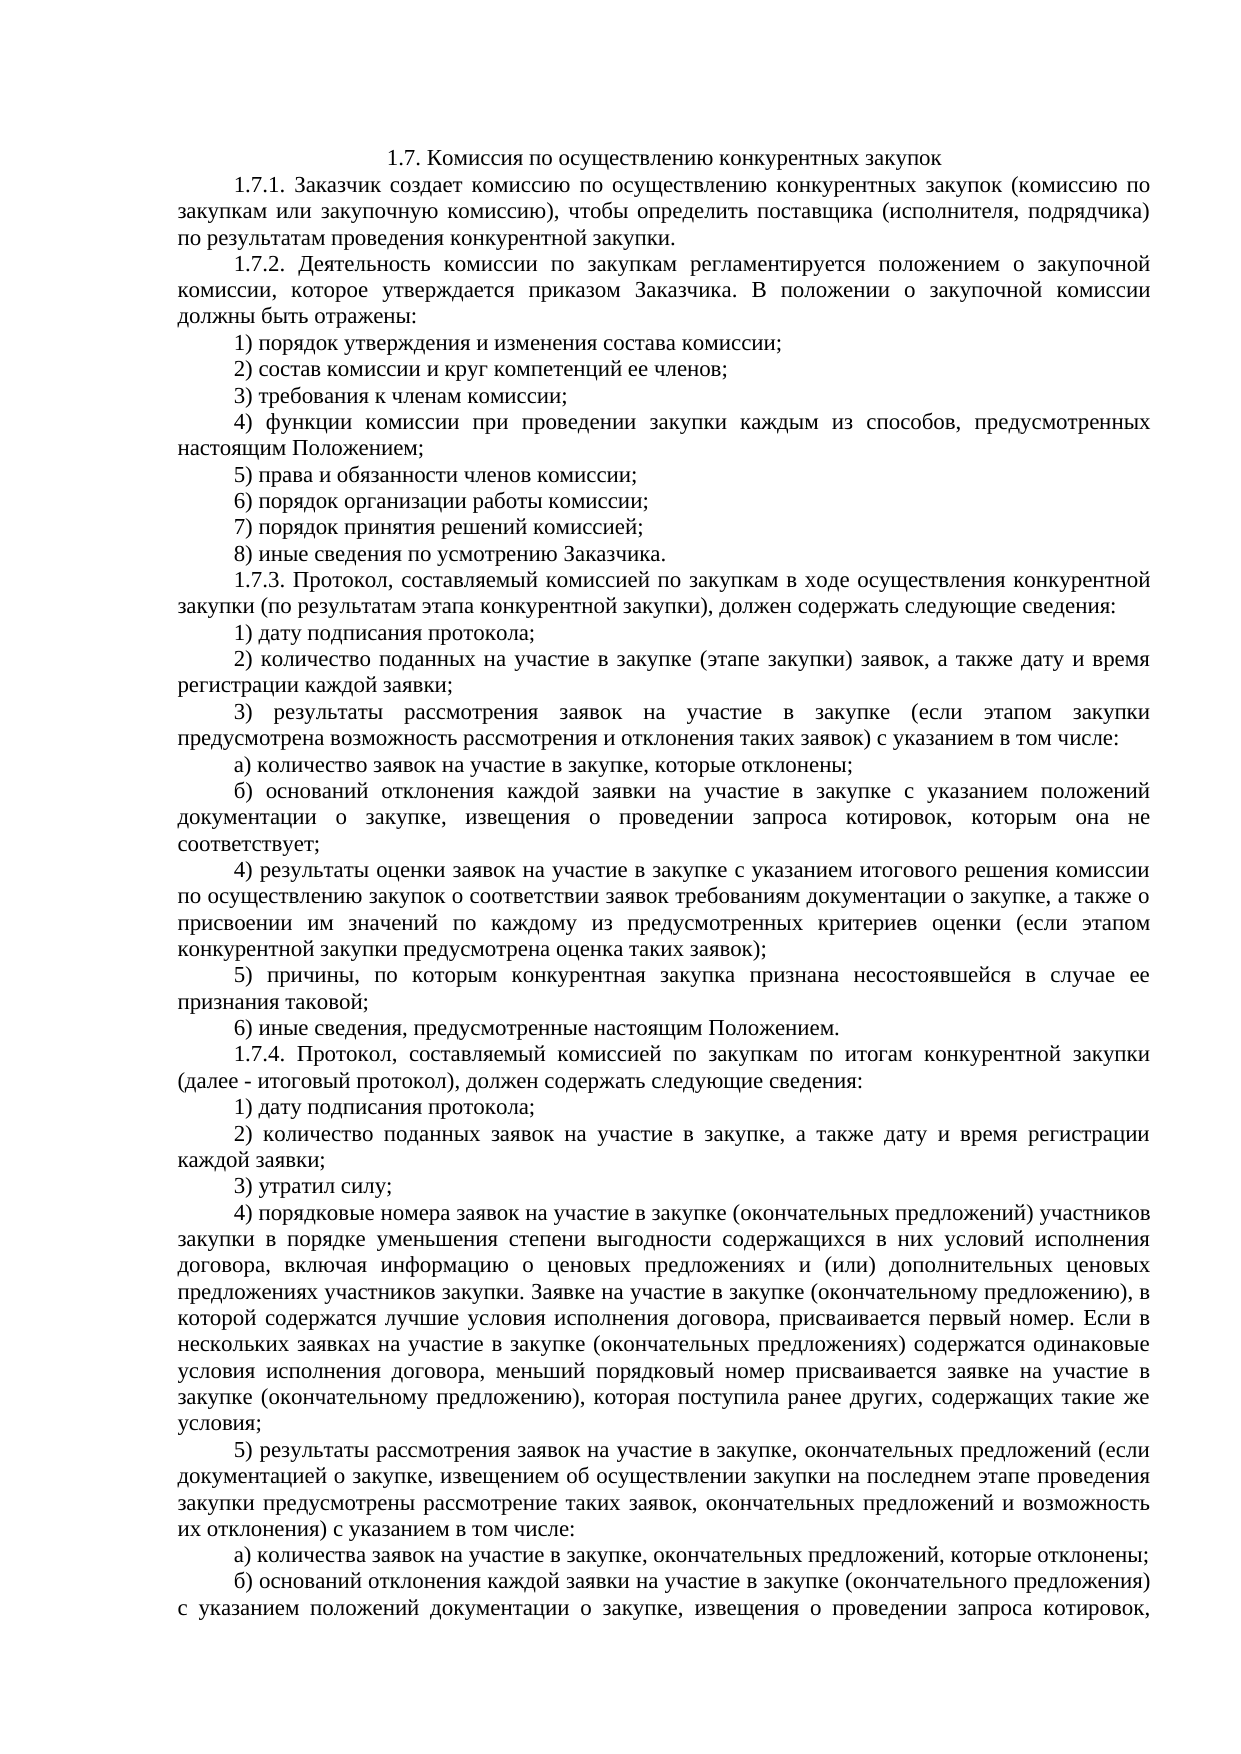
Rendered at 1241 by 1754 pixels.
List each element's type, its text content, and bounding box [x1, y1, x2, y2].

text 7) порядок принятия решений комиссией; [177, 513, 1152, 540]
text 6) порядок организации работы комиссии; [177, 487, 1152, 513]
text 2) количество поданных заявок на участие в закупке, а также дату и время регистрации каждой заявки; [177, 1119, 1152, 1172]
text 4) порядковые номера заявок на участие в закупке (окончательных предложений) участников закупки в порядке уменьшения степени выгодности содержащихся в них условий исполнения договора, включая информацию о ценовых предложениях и (или) дополнительных ценовых предложениях участников закупки. Заявке на участие в закупке (окончательному предложению), в которой содержатся лучшие условия исполнения договора, присваивается первый номер. Если в нескольких заявках на участие в закупке (окончательных предложениях) содержатся одинаковые условия исполнения договора, меньший порядковый номер присваивается заявке на участие в закупке (окончательному предложению), которая поступила ранее других, содержащих такие же условия; [177, 1199, 1152, 1436]
text 1) порядок утверждения и изменения состава комиссии; [177, 329, 1152, 355]
text 1.7.3. Протокол, составляемый комиссией по закупкам в ходе осуществления конкурентной закупки (по результатам этапа конкурентной закупки), должен содержать следующие сведения: [177, 566, 1152, 619]
text 1.7.2. Деятельность комиссии по закупкам регламентируется положением о закупочной комиссии, которое утверждается приказом Заказчика. В положении о закупочной комиссии должны быть отражены: [177, 250, 1152, 329]
text а) количество заявок на участие в закупке, которые отклонены; [177, 751, 1152, 777]
text 5) причины, по которым конкурентная закупка признана несостоявшейся в случае ее признания таковой; [177, 961, 1152, 1014]
text 1) дату подписания протокола; [177, 619, 1152, 645]
text 4) результаты оценки заявок на участие в закупке с указанием итогового решения комиссии по осуществлению закупок о соответствии заявок требованиям документации о закупке, а также о присвоении им значений по каждому из предусмотренных критериев оценки (если этапом конкурентной закупки предусмотрена оценка таких заявок); [177, 856, 1152, 961]
text 1.7. Комиссия по осуществлению конкурентных закупок [177, 144, 1152, 171]
text а) количества заявок на участие в закупке, окончательных предложений, которые отклонены; [177, 1541, 1152, 1568]
text 3) требования к членам комиссии; [177, 382, 1152, 408]
text 6) иные сведения, предусмотренные настоящим Положением. [177, 1014, 1152, 1041]
text 5) результаты рассмотрения заявок на участие в закупке, окончательных предложений (если документацией о закупке, извещением об осуществлении закупки на последнем этапе проведения закупки предусмотрены рассмотрение таких заявок, окончательных предложений и возможность их отклонения) с указанием в том числе: [177, 1436, 1152, 1541]
text 3) утратил силу; [177, 1172, 1152, 1199]
text 1.7.1. Заказчик создает комиссию по осуществлению конкурентных закупок (комиссию по закупкам или закупочную комиссию), чтобы определить поставщика (исполнителя, подрядчика) по результатам проведения конкурентной закупки. [177, 171, 1152, 250]
text 3) результаты рассмотрения заявок на участие в закупке (если этапом закупки предусмотрена возможность рассмотрения и отклонения таких заявок) с указанием в том числе: [177, 698, 1152, 751]
text 2) количество поданных на участие в закупке (этапе закупки) заявок, а также дату и время регистрации каждой заявки; [177, 645, 1152, 698]
text 4) функции комиссии при проведении закупки каждым из способов, предусмотренных настоящим Положением; [177, 408, 1152, 461]
text 5) права и обязанности членов комиссии; [177, 461, 1152, 487]
text 1.7.4. Протокол, составляемый комиссией по закупкам по итогам конкурентной закупки (далее - итоговый протокол), должен содержать следующие сведения: [177, 1041, 1152, 1093]
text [177, 1568, 1152, 1620]
text б) оснований отклонения каждой заявки на участие в закупке с указанием положений документации о закупке, извещения о проведении запроса котировок, которым она не соответствует; [177, 777, 1152, 856]
text 8) иные сведения по усмотрению Заказчика. [177, 540, 1152, 566]
text 2) состав комиссии и круг компетенций ее членов; [177, 355, 1152, 382]
text 1) дату подписания протокола; [177, 1093, 1152, 1119]
